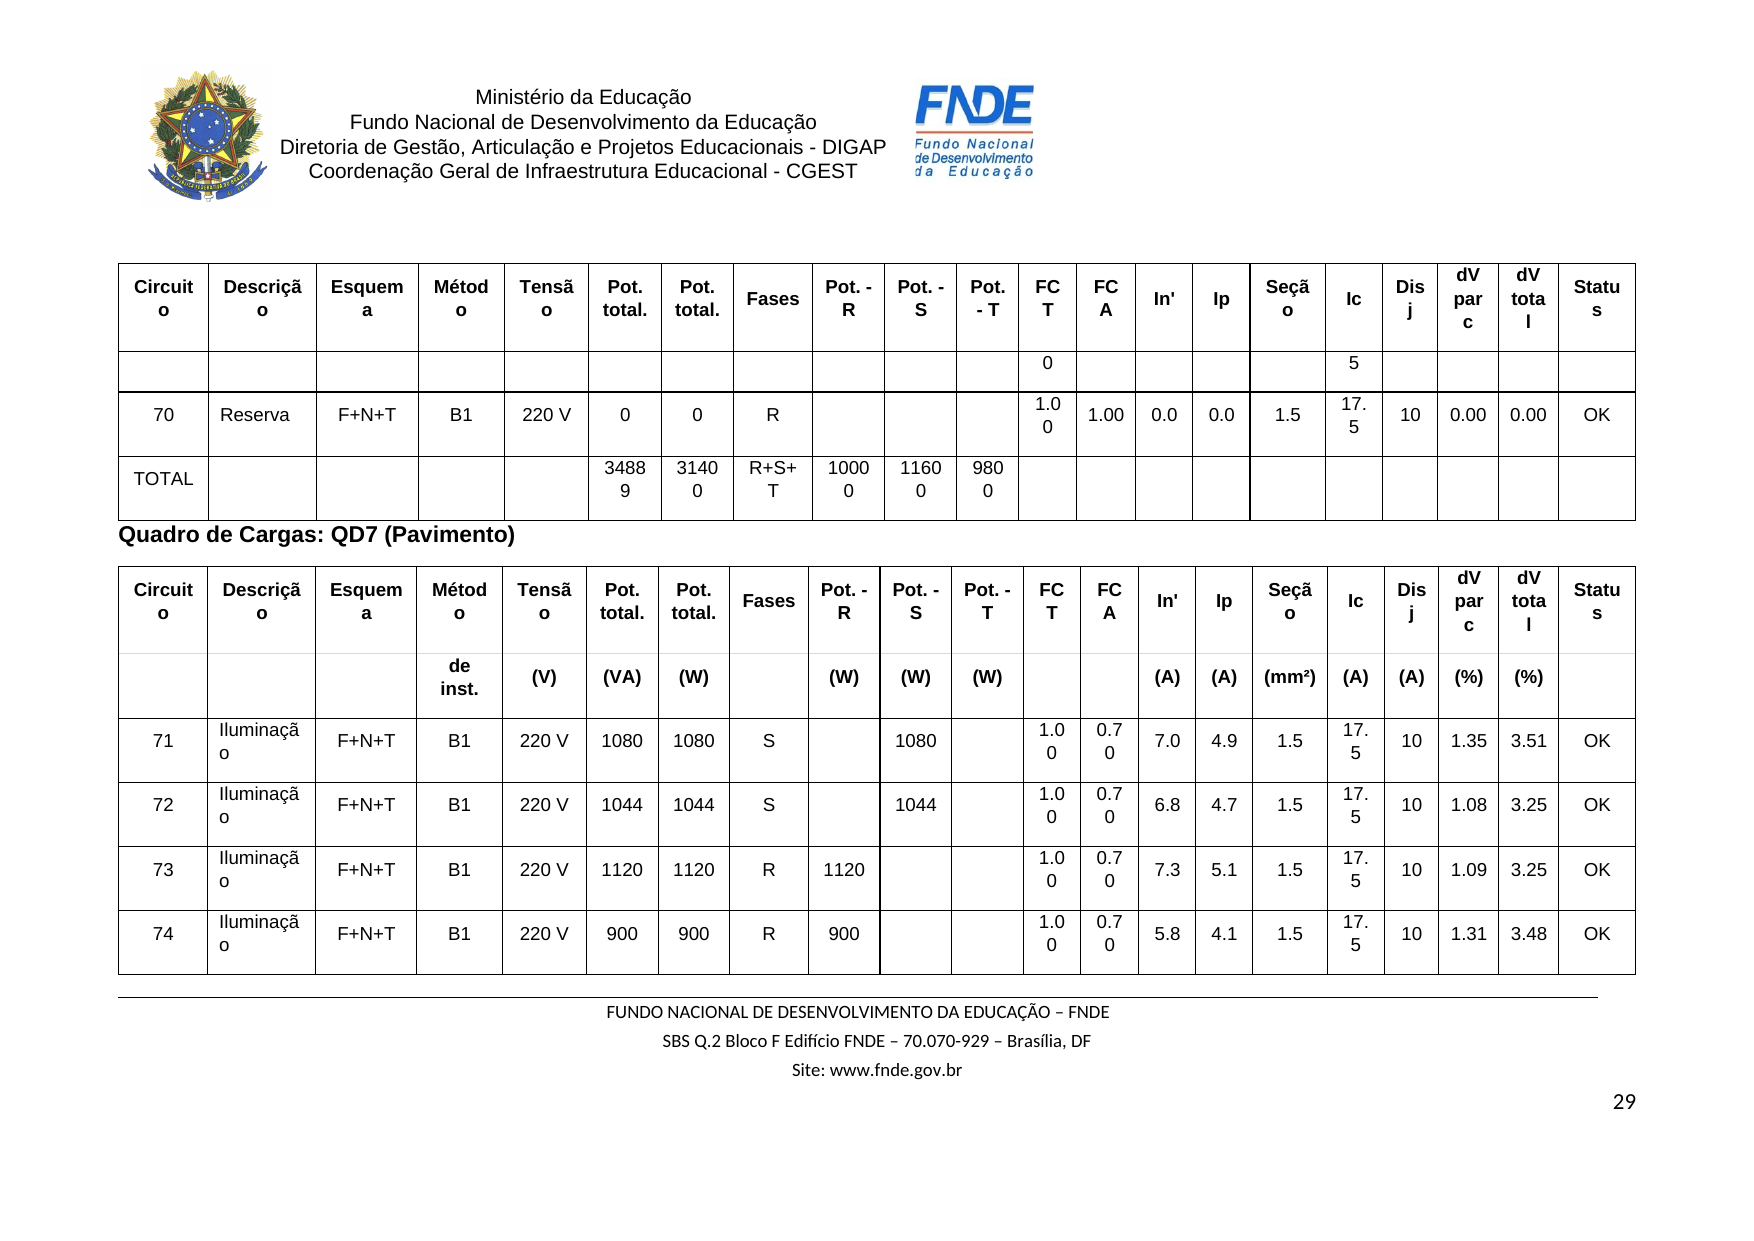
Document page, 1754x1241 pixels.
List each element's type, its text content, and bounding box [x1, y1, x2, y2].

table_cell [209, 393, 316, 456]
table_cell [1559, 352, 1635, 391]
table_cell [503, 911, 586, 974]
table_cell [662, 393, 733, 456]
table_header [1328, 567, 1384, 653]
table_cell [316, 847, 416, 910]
picture [139, 63, 274, 210]
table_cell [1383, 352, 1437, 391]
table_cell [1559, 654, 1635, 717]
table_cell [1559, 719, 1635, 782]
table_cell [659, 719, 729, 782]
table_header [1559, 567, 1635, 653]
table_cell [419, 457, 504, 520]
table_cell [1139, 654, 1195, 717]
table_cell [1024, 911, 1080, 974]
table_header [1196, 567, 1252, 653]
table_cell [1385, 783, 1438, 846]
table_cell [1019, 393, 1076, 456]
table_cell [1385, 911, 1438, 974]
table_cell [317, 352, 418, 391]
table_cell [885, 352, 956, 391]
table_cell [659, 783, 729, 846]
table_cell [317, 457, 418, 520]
table_header Circuito [119, 264, 208, 351]
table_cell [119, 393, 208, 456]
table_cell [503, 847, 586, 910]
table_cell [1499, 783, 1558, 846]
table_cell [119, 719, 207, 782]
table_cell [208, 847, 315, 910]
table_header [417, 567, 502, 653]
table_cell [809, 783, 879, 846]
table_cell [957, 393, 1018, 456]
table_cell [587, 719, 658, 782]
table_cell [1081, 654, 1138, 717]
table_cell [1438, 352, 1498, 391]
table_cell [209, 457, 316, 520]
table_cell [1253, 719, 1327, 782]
table_header Pot. total. [662, 264, 733, 351]
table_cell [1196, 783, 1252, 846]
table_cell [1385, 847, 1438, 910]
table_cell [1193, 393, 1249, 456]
table_header dV parc [1438, 264, 1498, 351]
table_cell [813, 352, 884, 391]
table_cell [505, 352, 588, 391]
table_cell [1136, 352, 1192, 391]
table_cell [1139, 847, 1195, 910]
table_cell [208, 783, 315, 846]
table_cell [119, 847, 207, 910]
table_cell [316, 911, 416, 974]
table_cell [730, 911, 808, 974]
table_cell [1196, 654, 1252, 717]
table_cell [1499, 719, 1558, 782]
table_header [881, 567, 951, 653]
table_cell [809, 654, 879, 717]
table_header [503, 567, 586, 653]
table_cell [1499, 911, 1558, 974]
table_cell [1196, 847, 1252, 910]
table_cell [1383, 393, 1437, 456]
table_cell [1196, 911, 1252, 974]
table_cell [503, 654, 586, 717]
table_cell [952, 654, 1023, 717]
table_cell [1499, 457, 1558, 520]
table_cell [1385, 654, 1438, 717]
table_header Disj [1383, 264, 1437, 351]
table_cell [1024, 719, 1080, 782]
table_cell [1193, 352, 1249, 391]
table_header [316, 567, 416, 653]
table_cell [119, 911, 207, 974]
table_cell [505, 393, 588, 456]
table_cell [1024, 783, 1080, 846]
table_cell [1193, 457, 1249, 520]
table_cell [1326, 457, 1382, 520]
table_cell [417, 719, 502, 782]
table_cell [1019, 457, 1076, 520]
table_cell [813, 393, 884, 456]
table_header Pot. - T [957, 264, 1018, 351]
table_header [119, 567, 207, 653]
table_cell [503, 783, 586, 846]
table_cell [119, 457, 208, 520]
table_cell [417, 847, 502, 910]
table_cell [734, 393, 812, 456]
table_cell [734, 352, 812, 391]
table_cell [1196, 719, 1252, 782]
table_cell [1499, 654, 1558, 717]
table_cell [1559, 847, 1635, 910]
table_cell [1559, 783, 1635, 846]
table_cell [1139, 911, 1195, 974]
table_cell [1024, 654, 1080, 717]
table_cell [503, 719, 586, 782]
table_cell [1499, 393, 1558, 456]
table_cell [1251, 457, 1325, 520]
table_header Tensão [505, 264, 588, 351]
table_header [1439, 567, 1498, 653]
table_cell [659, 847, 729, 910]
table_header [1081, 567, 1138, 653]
table_header Esquema [317, 264, 418, 351]
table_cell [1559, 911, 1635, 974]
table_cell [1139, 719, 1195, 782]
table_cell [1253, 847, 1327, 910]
table_header Método [419, 264, 504, 351]
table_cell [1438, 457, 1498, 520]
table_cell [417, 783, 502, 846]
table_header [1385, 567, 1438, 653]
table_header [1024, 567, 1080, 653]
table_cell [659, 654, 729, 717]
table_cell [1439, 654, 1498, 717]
table_header Ic [1326, 264, 1382, 351]
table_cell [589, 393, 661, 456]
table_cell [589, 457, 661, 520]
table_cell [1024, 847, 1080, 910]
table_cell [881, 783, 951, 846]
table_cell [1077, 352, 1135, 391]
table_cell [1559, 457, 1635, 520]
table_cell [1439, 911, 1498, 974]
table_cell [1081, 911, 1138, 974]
table_header Status [1559, 264, 1635, 351]
text Quadro de Cargas: QD7 (Pavimento) [118, 521, 1636, 547]
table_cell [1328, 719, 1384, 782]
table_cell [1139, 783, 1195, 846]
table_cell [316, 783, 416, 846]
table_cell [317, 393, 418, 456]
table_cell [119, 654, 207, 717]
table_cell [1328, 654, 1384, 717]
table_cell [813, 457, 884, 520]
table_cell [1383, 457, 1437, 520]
table_header Fases [734, 264, 812, 351]
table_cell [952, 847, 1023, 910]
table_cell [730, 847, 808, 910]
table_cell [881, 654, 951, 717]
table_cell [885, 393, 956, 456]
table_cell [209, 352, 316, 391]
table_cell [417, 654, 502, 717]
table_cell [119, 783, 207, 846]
table_header In' [1136, 264, 1192, 351]
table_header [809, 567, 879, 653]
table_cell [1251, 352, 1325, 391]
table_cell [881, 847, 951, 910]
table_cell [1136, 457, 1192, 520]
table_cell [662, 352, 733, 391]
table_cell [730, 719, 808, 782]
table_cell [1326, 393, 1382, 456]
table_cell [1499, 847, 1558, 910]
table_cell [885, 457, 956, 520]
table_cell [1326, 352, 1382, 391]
table_header Seção [1251, 264, 1325, 351]
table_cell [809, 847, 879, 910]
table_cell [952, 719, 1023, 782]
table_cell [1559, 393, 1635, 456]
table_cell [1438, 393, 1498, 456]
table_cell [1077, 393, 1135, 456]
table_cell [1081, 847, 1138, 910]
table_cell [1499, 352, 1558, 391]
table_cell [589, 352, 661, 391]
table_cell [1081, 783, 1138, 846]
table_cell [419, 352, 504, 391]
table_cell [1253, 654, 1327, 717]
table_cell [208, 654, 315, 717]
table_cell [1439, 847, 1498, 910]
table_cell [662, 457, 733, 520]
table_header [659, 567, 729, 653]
table_header Pot. - S [885, 264, 956, 351]
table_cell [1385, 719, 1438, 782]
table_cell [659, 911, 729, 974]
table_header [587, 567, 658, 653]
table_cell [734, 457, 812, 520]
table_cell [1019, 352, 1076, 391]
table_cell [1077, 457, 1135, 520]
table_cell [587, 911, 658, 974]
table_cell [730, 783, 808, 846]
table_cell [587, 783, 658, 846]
table_header FCA [1077, 264, 1135, 351]
table_header Descrição [209, 264, 316, 351]
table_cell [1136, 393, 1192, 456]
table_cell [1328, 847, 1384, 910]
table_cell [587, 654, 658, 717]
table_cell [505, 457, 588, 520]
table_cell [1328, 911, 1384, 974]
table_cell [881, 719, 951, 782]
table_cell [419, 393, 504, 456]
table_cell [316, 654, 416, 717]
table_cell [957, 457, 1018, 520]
table_header Pot. total. [589, 264, 661, 351]
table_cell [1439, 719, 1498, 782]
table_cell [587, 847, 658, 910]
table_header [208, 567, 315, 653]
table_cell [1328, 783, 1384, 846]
table_header FCT [1019, 264, 1076, 351]
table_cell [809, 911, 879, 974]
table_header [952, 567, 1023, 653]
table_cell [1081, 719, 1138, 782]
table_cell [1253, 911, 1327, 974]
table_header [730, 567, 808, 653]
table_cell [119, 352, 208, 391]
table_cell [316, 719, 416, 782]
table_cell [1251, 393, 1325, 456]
table_header Ip [1193, 264, 1249, 351]
table_header Pot. - R [813, 264, 884, 351]
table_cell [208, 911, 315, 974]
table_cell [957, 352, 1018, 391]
table_header dV total [1499, 264, 1558, 351]
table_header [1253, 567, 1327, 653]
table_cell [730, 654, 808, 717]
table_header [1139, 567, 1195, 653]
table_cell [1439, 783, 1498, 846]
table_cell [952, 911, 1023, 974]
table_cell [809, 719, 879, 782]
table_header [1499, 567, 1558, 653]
picture [915, 78, 1034, 183]
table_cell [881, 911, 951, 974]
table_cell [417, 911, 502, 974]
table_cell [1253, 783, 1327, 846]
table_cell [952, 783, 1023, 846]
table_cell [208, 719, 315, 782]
